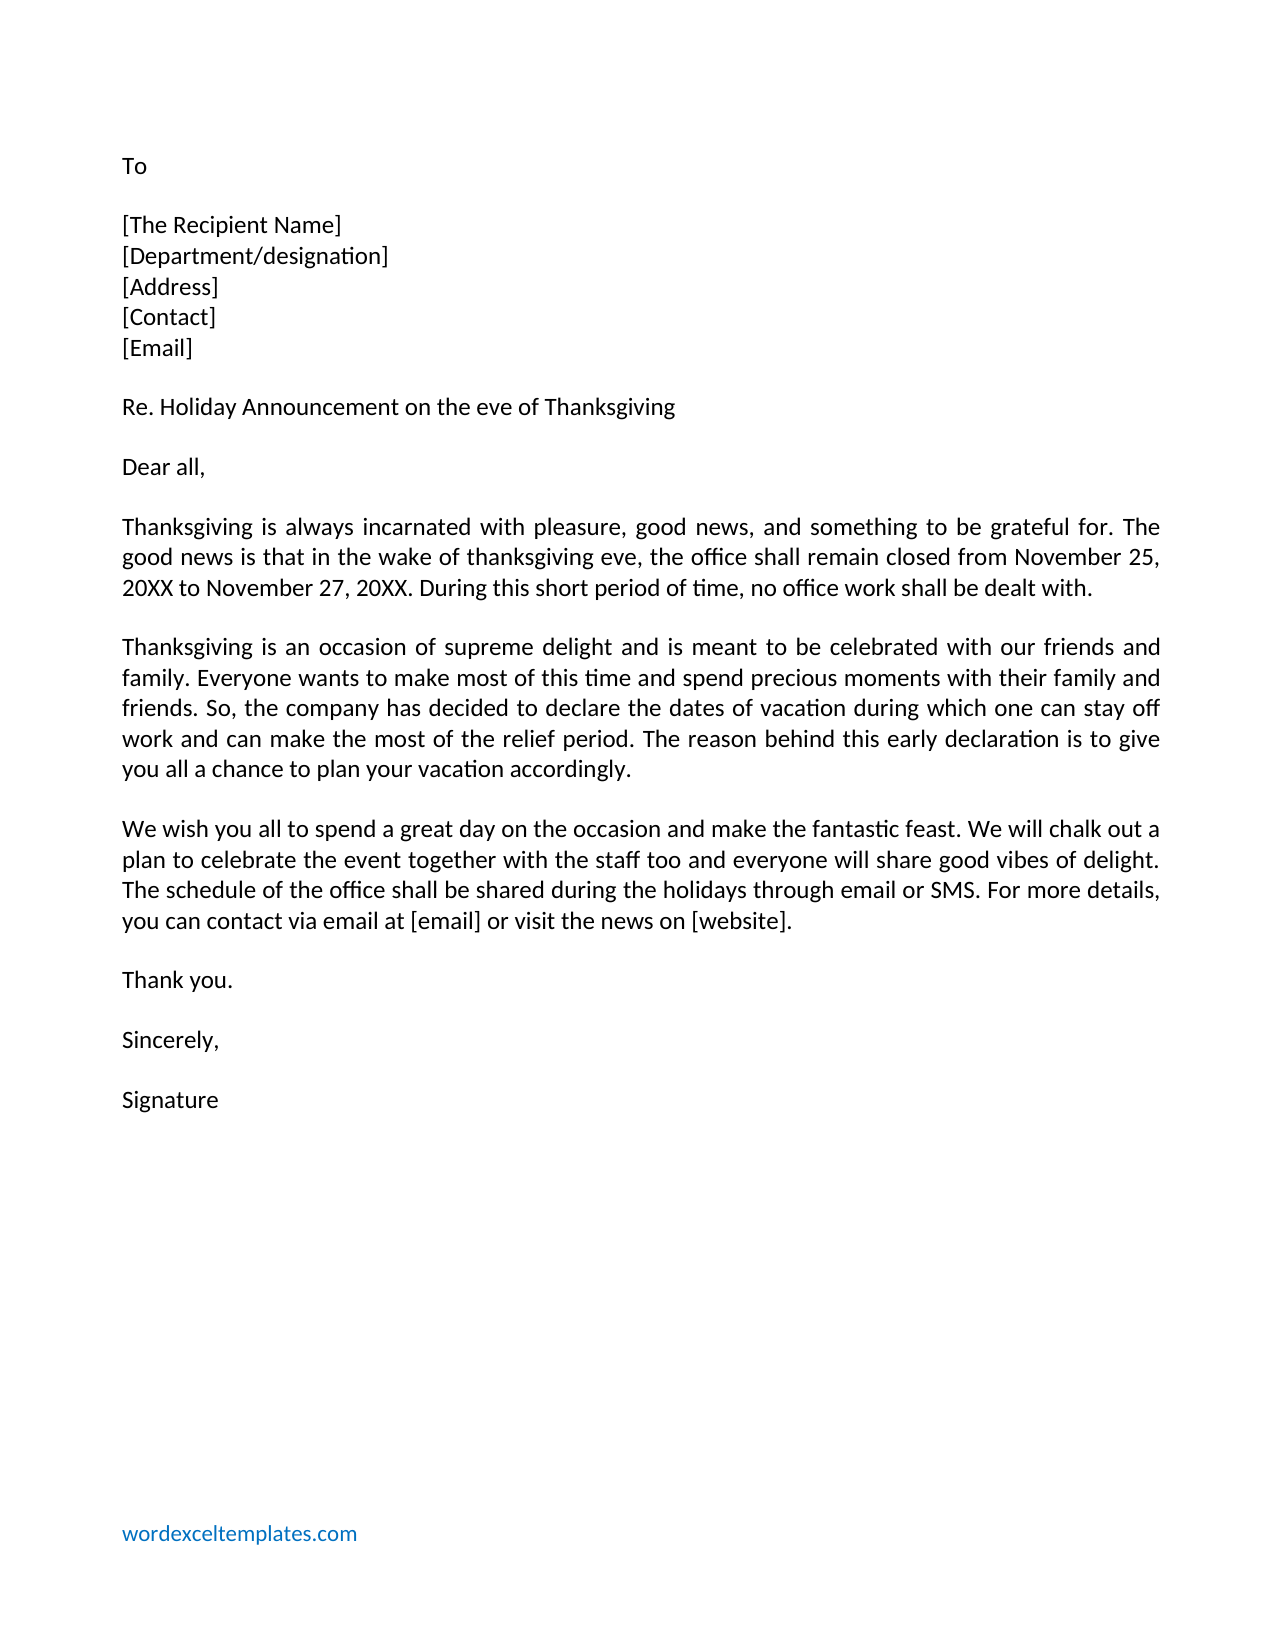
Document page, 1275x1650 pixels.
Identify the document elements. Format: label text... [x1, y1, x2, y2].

text To [122, 150, 1162, 181]
text Sincerely, [122, 1024, 1162, 1055]
text Dear all, [122, 451, 1162, 482]
text [The Recipient Name] [Department/designation] [Address] [Contact] [Email] [122, 210, 1162, 362]
text Re. Holiday Announcement on the eve of Thanksgiving [122, 391, 1162, 422]
text Thanksgiving is an occasion of supreme delight and is meant to be celebrated with our friends and family. Everyone wants to make most of this time and spend precious moments with their family and friends. So, the company has decided to declare the dates of vacation during which one can stay off work and can make the most of the relief period. The reason behind this early declaration is to give you all a chance to plan your vacation accordingly. [122, 632, 1162, 784]
text Thank you. [122, 964, 1162, 995]
text Signature [122, 1084, 1162, 1114]
text We wish you all to spend a great day on the occasion and make the fantastic feast. We will chalk out a plan to celebrate the event together with the staff too and everyone will share good vibes of delight. The schedule of the office shall be shared during the holidays through email or SMS. For more details, you can contact via email at [email] or visit the news on [website]. [122, 813, 1162, 935]
text Thanksgiving is always incarnated with pleasure, good news, and something to be grateful for. The good news is that in the wake of thanksgiving eve, the office shall remain closed from November 25, 20XX to November 27, 20XX. During this short period of time, no office work shall be dealt with. [122, 511, 1162, 602]
